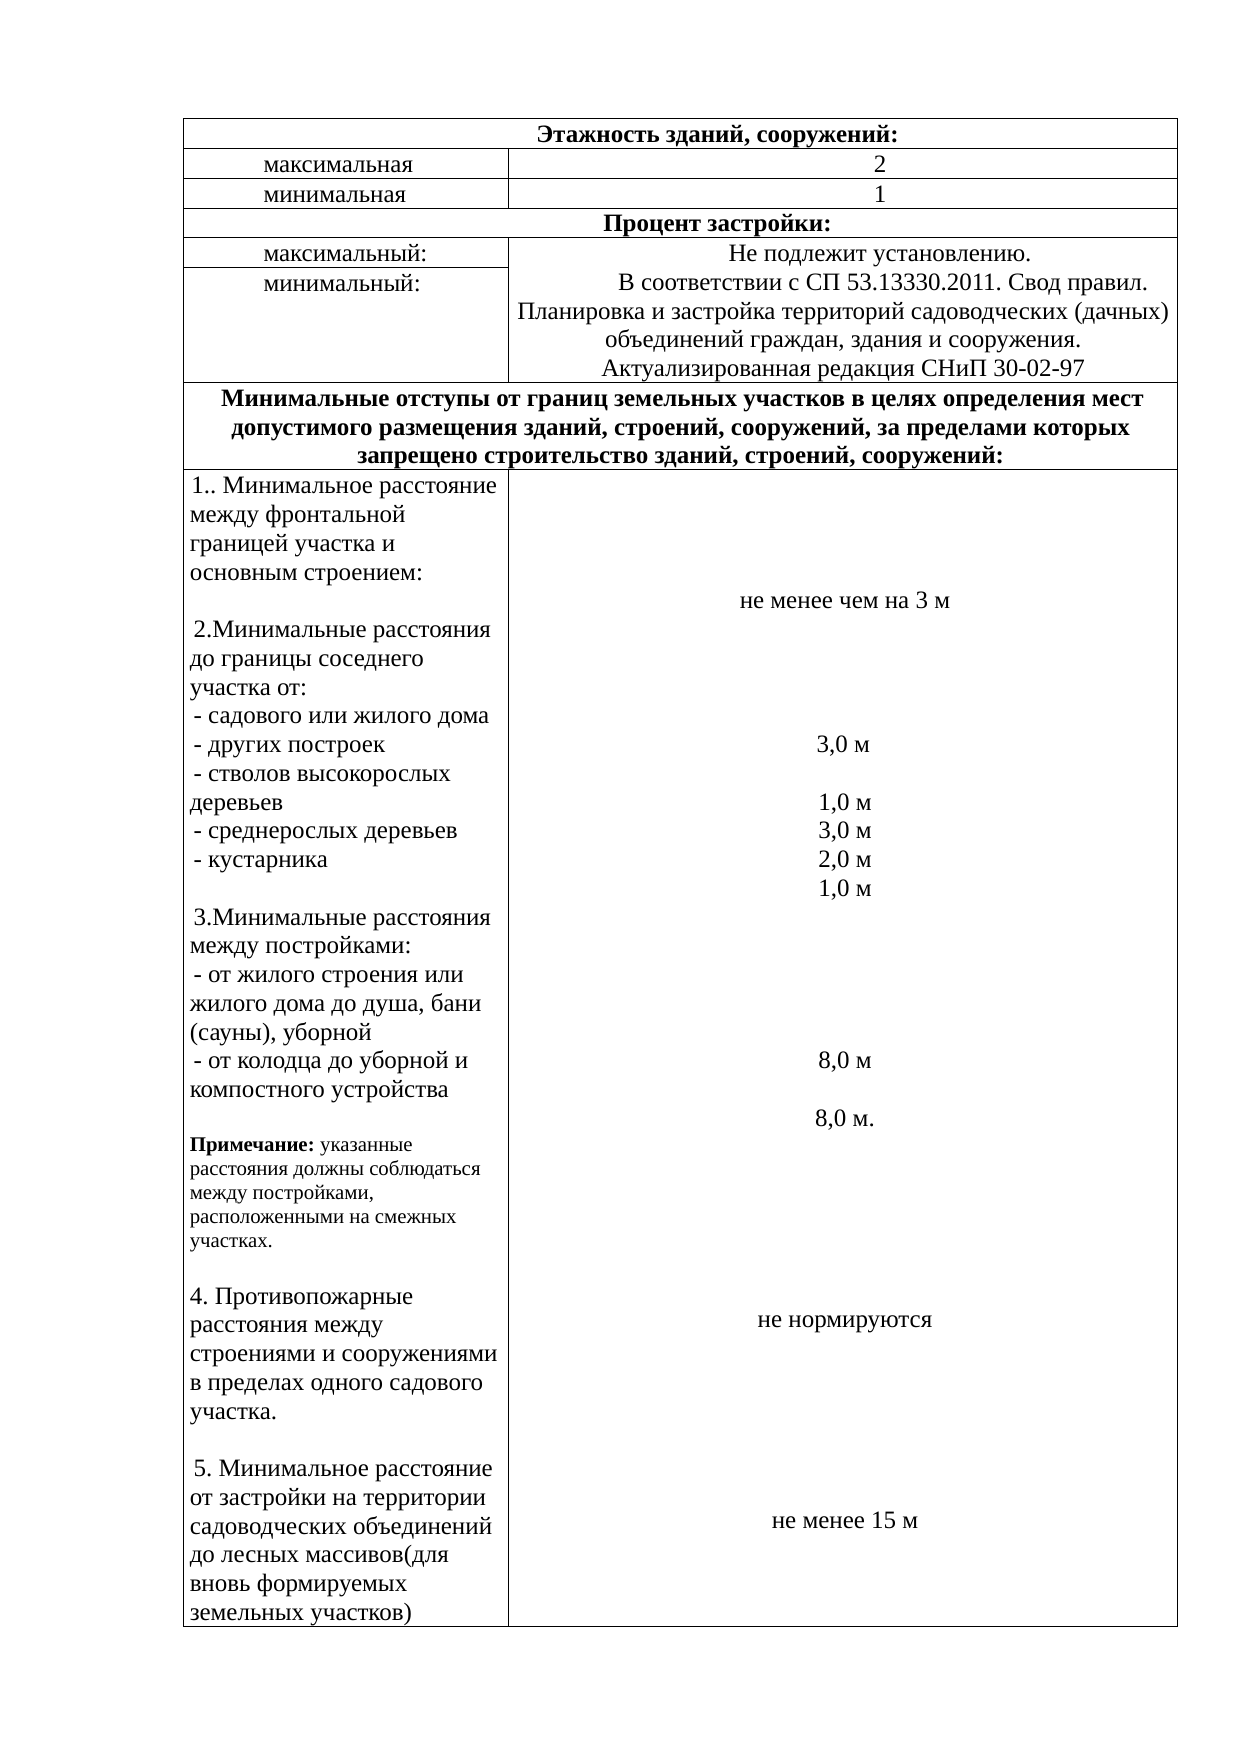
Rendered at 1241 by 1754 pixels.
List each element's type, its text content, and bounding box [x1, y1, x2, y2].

table_cell Процент застройки: [184, 209, 1177, 237]
table_cell Не подлежит установлению. В соответствии с СП 53.13330.2011. Свод правил. Планировка и застройка территорий садоводческих (дачных) объединений граждан, здания и сооружения. Актуализированная редакция СНиП 30-02-97 [509, 238, 1177, 382]
table_cell минимальный: [184, 268, 508, 382]
table_cell Минимальные отступы от границ земельных участков в целях определения мест допустимого размещения зданий, строений, сооружений, за пределами которых запрещено строительство зданий, строений, сооружений: [184, 383, 1177, 469]
table_cell максимальная [184, 149, 508, 178]
table_cell 1.. Минимальное расстояние между фронтальной границей участка и основным строением: 2.Минимальные расстояния до границы соседнего участка от: - садового или жилого дома - других построек - стволов высокорослых деревьев - среднерослых деревьев - кустарника 3.Минимальные расстояния между постройками: - от жилого строения или жилого дома до душа, бани (сауны), уборной - от колодца до уборной и компостного устройства Примечание: указанные расстояния должны соблюдаться между постройками, расположенными на смежных участках. 4. Противопожарные расстояния между строениями и сооружениями в пределах одного садового участка. 5. Минимальное расстояние от застройки на территории садоводческих объединений до лесных массивов(для вновь формируемых земельных участков) [184, 470, 508, 1626]
table_cell максимальный: [184, 238, 508, 267]
table_cell 1 [509, 179, 1177, 207]
table_cell 2 [509, 149, 1177, 178]
table_cell Этажность зданий, сооружений: [184, 119, 1177, 148]
table_cell минимальная [184, 179, 508, 207]
table_cell не менее чем на 3 м 3,0 м 1,0 м 3,0 м 2,0 м 1,0 м 8,0 м 8,0 м. не нормируются не менее 15 м [509, 470, 1177, 1626]
